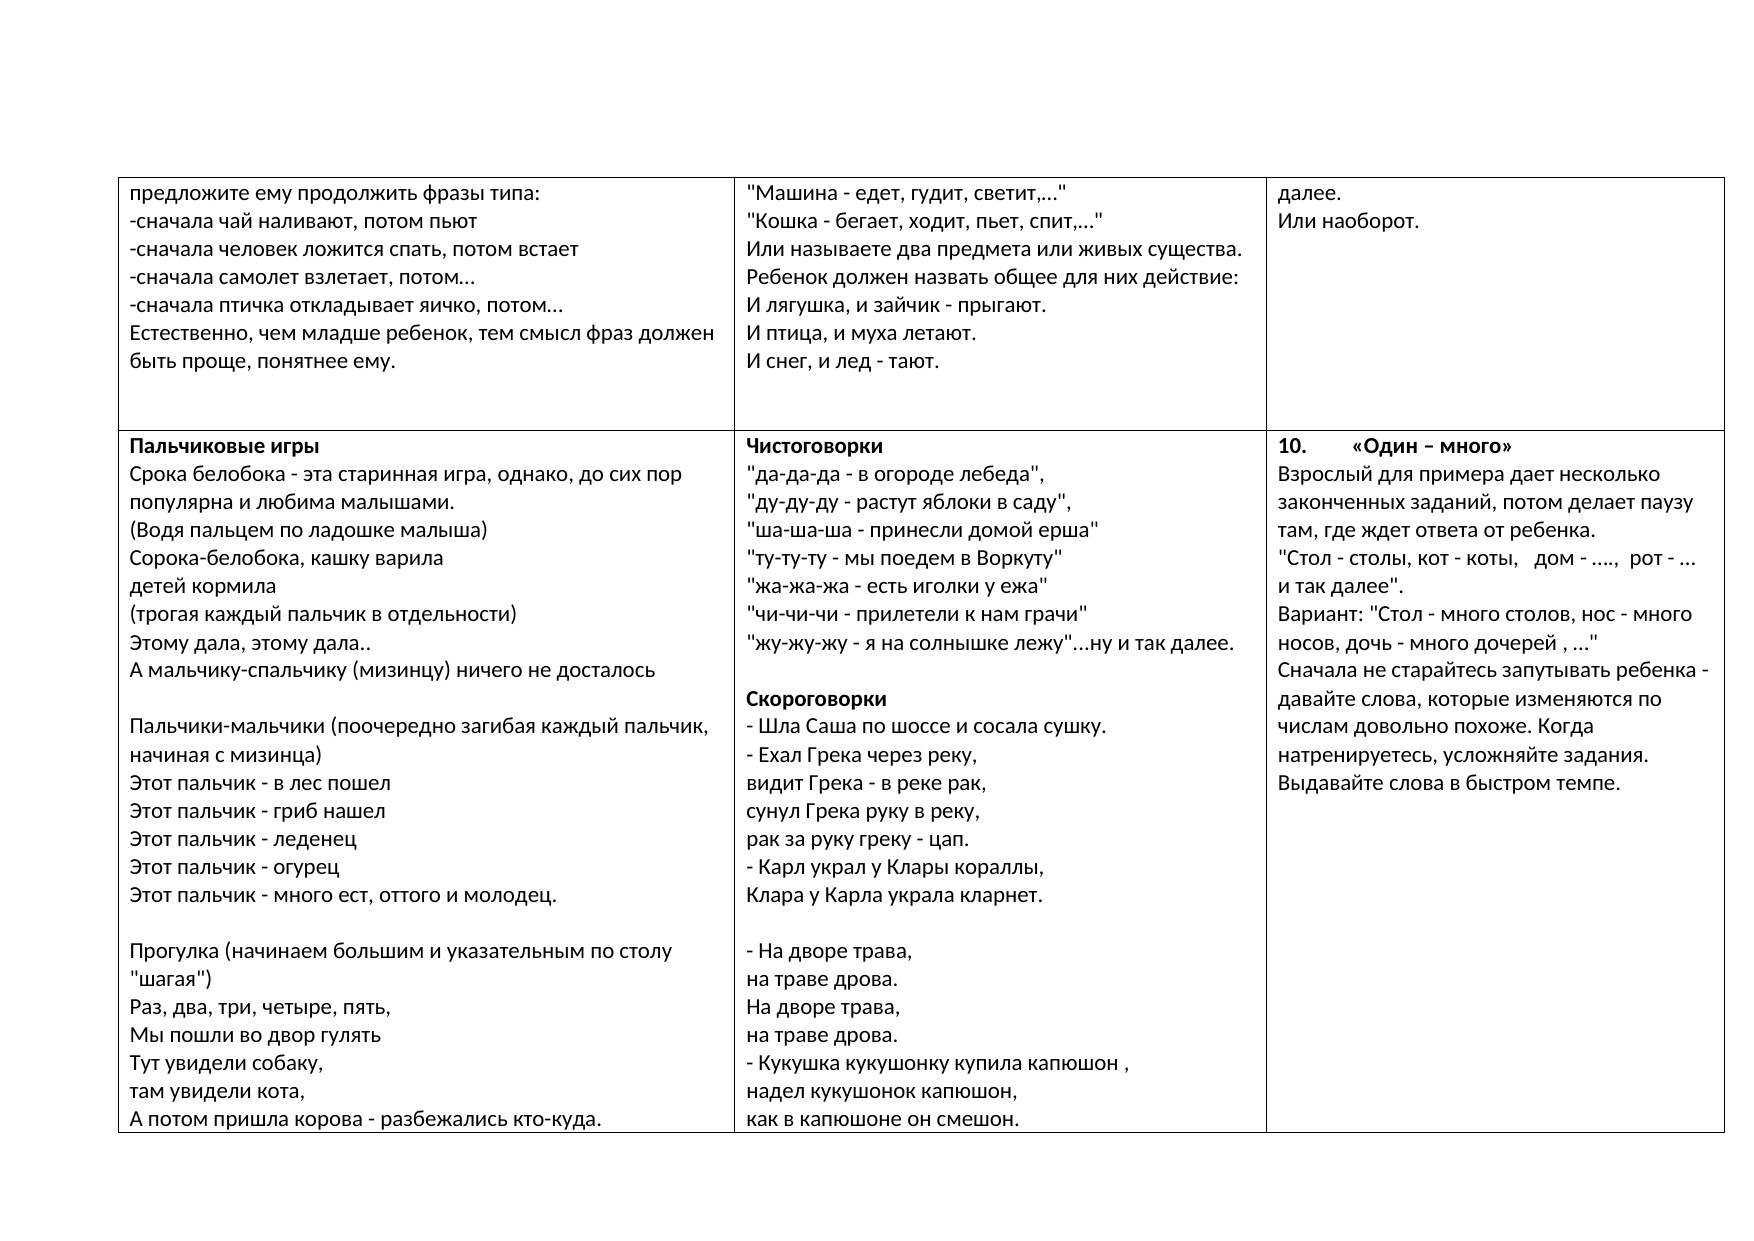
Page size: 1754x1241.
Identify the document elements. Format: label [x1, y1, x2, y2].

table_cell [1267, 431, 1724, 1132]
table_cell [735, 431, 1266, 1132]
table_header [735, 178, 1266, 430]
table_header [1267, 178, 1724, 430]
table_header [119, 178, 734, 430]
table_cell [119, 431, 734, 1132]
